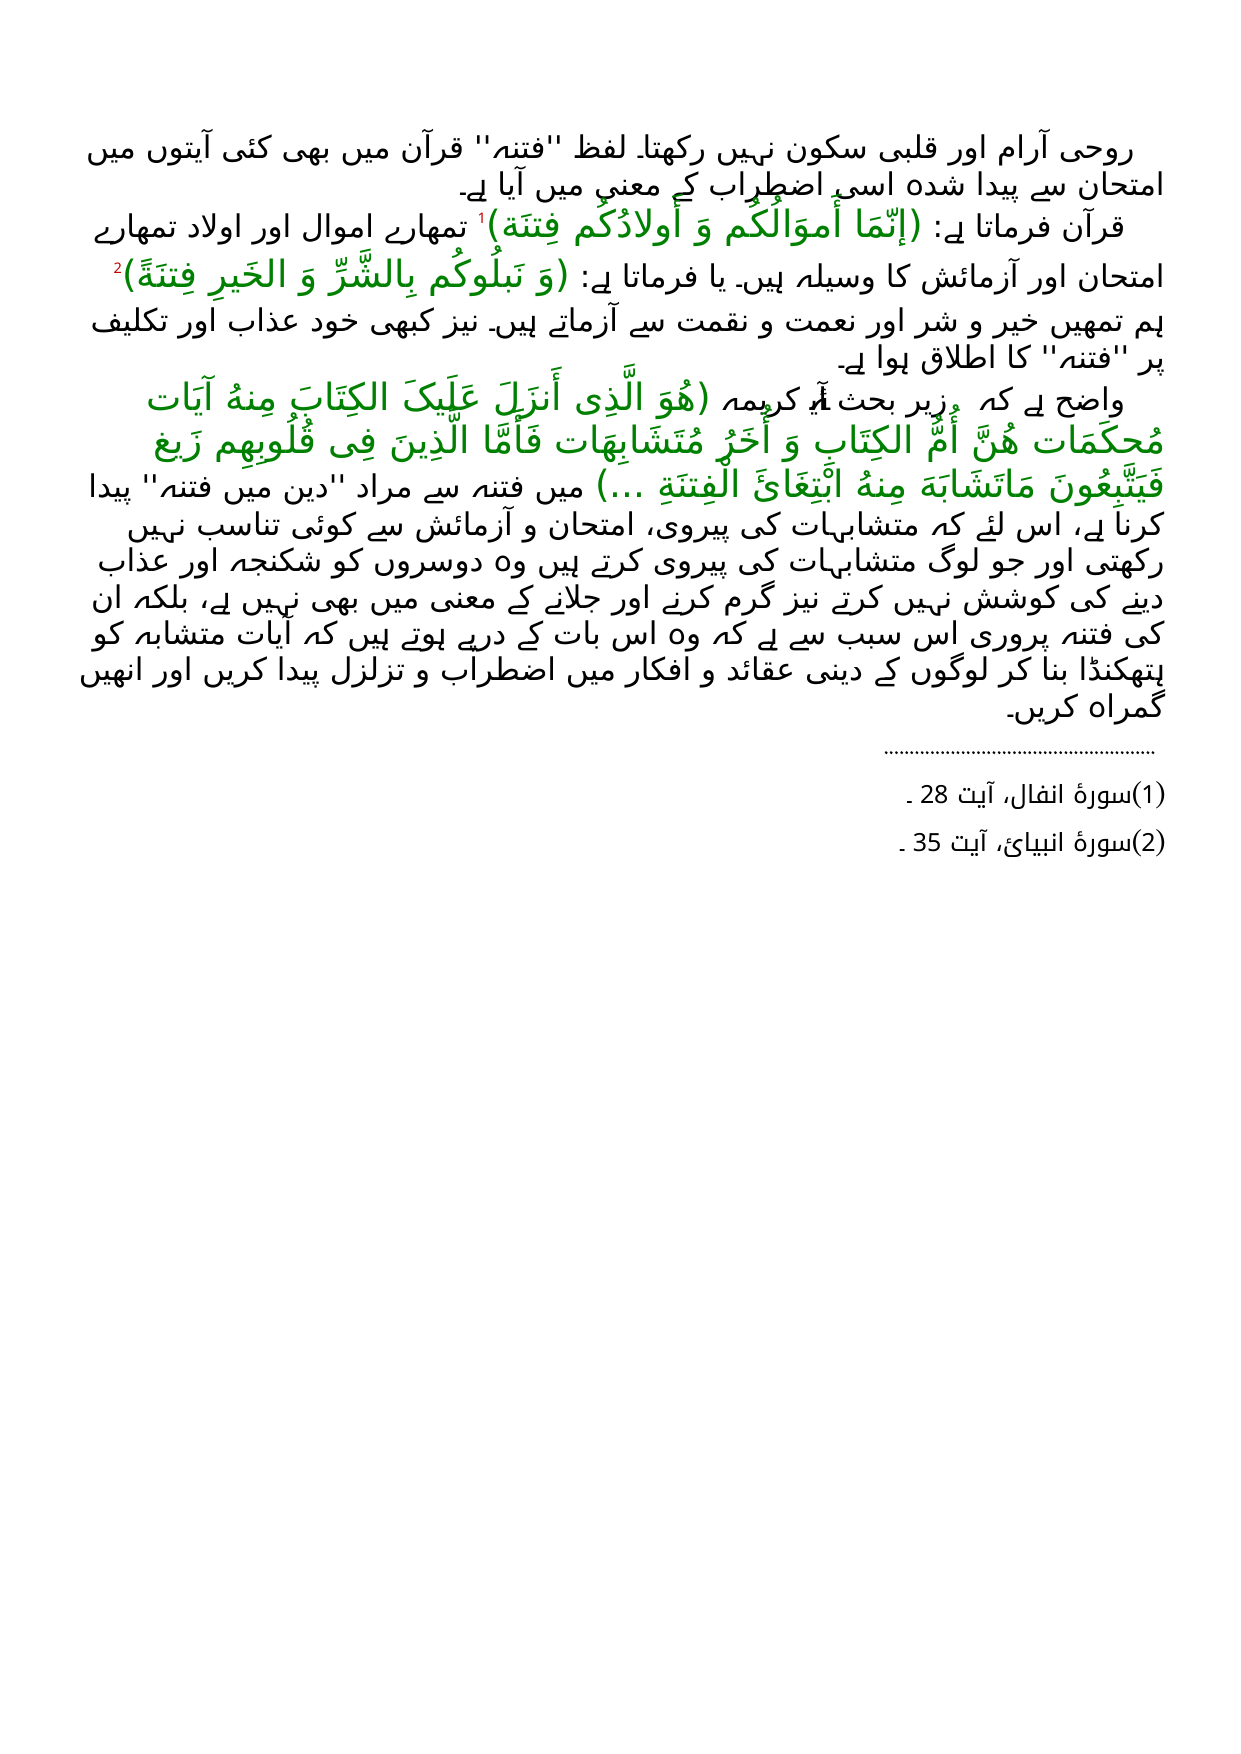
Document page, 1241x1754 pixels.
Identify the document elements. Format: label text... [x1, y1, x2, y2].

text (2)سورۂ انبیائ، آیت 35 ۔ [75, 819, 1165, 867]
text (1)سورۂ انفال، آیت 28 ۔ [75, 772, 1165, 819]
text واضح ہے کہ زیر بحث آیۂ کریمہ (هُوَ الَّذِی أَنزَلَ عَلَیکَ الکِتَابَ مِنهُ آیَات مُحکَمَات هُنَّ أُمُّ الکِتَابِ وَ أُخَرُ مُتَشَابِهَات فَأََمَّا الَّذِینَ فِی قُلُوبِهِم زَیغ فَیَتَّبِعُونَ مَاتَشَابَهَ مِنهُ ابْتِغَائَ الْفِتنَةِ ...) میں فتنہ سے مراد ''دین میں فتنہ'' پیدا کرنا ہے، اس لئے کہ متشابہات کی پیروی، امتحان و آزمائش سے کوئی تناسب نہیں رکھتی اور جو لوگ متشابہات کی پیروی کرتے ہیں وہ دوسروں کو شکنجہ اور عذاب دینے کی کوشش نہیں کرتے نیز گرم کرنے اور جلانے کے معنی میں بھی نہیں ہے، بلکہ ان کی فتنہ پروری اس سبب سے ہے کہ وہ اس بات کے درپے ہوتے ہیں کہ آیات متشابہ کو ہتھکنڈا بنا کر لوگوں کے دینی عقائد و افکار میں اضطراب و تزلزل پیدا کریں اور انھیں گمراہ کریں۔ [75, 375, 1165, 724]
text ..................................................... [75, 724, 1165, 772]
text روحی آرام اور قلبی سکون نہیں رکھتا۔ لفظ ''فتنہ'' قرآن میں بھی کئی آیتوں میں امتحان سے پیدا شدہ اسی اضطراب کے معنی میں آیا ہے۔ [75, 130, 1165, 202]
text قرآن فرماتا ہے: (إنّمَا أَموَالُکُم وَ أَولادُکُم فِتنَة)1 تمھارے اموال اور اولاد تمھارے امتحان اور آزمائش کا وسیلہ ہیں۔ یا فرماتا ہے: (وَ نَبلُوکُم بِالشَّرِّ وَ الخَیرِ فِتنَةً)2 ہم تمھیں خیر و شر اور نعمت و نقمت سے آزماتے ہیں۔ نیز کبھی خود عذاب اور تکلیف پر ''فتنہ'' کا اطلاق ہوا ہے۔ [75, 202, 1165, 375]
